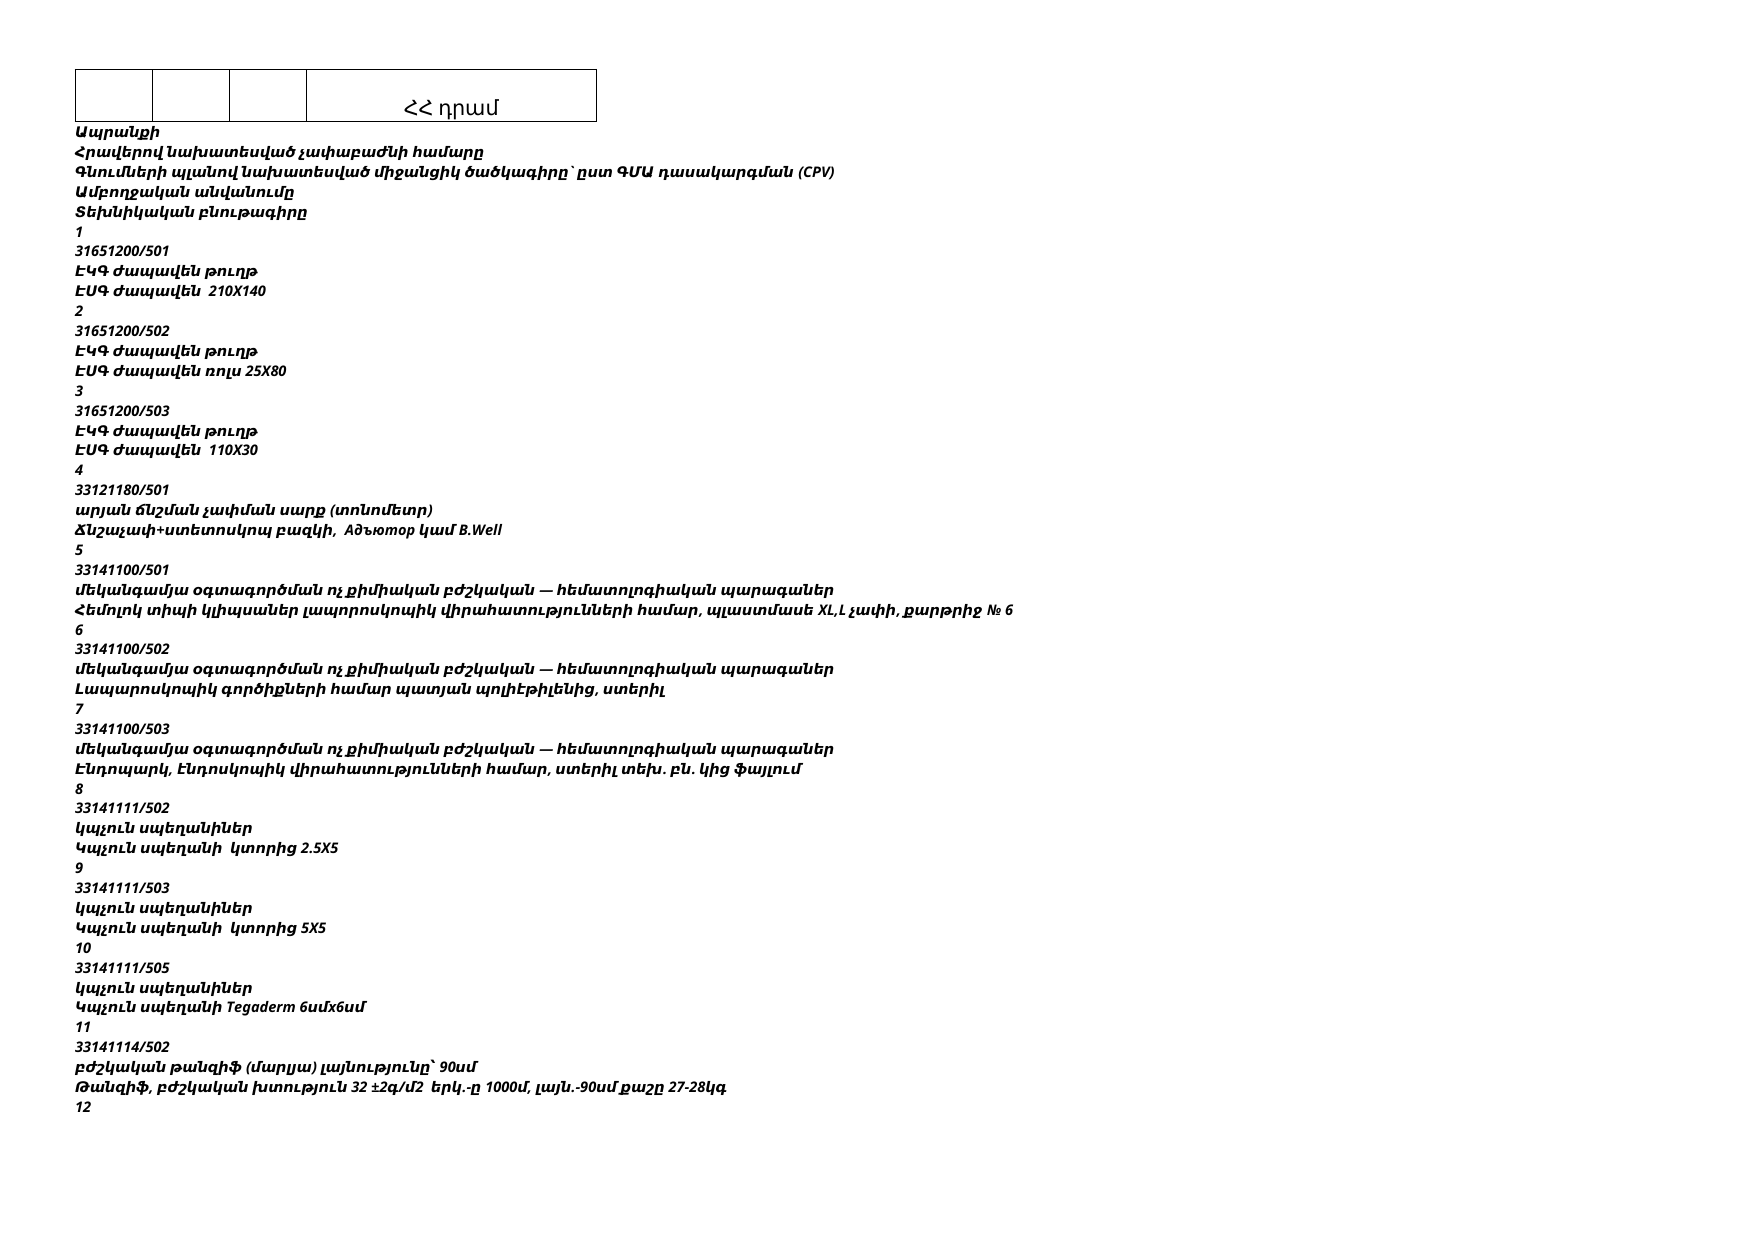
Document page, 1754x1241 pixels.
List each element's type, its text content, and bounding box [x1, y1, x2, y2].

text ՀՀ դրամ [317, 70, 585, 121]
